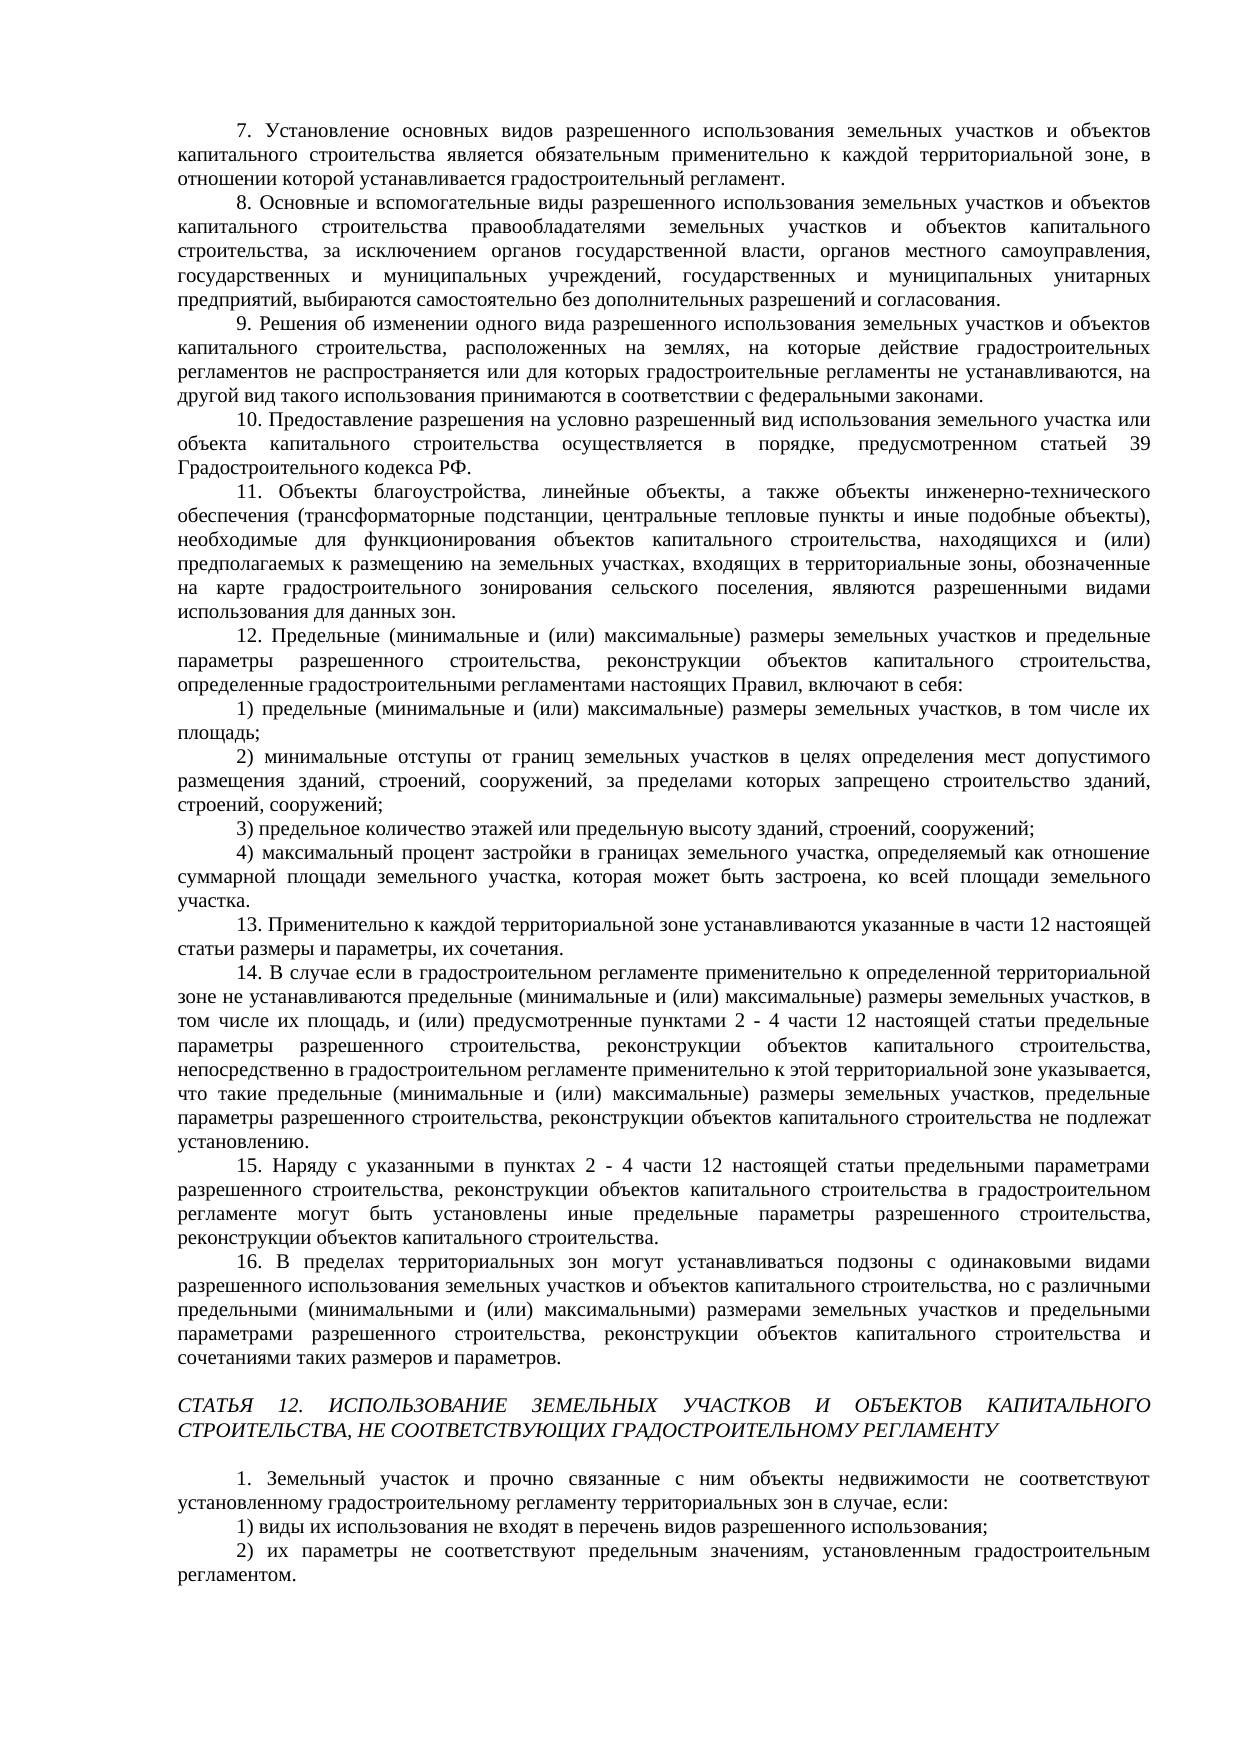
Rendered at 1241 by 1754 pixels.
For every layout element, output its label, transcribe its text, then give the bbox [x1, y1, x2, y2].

text 2) их параметры не соответствуют предельным значениям, установленным градостроительным регламентом. [177, 1538, 1152, 1586]
text 2) минимальные отступы от границ земельных участков в целях определения мест допустимого размещения зданий, строений, сооружений, за пределами которых запрещено строительство зданий, строений, сооружений; [177, 744, 1152, 816]
text 10. Предоставление разрешения на условно разрешенный вид использования земельного участка или объекта капитального строительства осуществляется в порядке, предусмотренном статьей 39 Градостроительного кодекса РФ. [177, 407, 1152, 479]
text 16. В пределах территориальных зон могут устанавливаться подзоны с одинаковыми видами разрешенного использования земельных участков и объектов капитального строительства, но с различными предельными (минимальными и (или) максимальными) размерами земельных участков и предельными параметрами разрешенного строительства, реконструкции объектов капитального строительства и сочетаниями таких размеров и параметров. [177, 1249, 1152, 1369]
text 13. Применительно к каждой территориальной зоне устанавливаются указанные в части 12 настоящей статьи размеры и параметры, их сочетания. [177, 912, 1152, 960]
text 15. Наряду с указанными в пунктах 2 - 4 части 12 настоящей статьи предельными параметрами разрешенного строительства, реконструкции объектов капитального строительства в градостроительном регламенте могут быть установлены иные предельные параметры разрешенного строительства, реконструкции объектов капитального строительства. [177, 1153, 1152, 1249]
text 14. В случае если в градостроительном регламенте применительно к определенной территориальной зоне не устанавливаются предельные (минимальные и (или) максимальные) размеры земельных участков, в том числе их площадь, и (или) предусмотренные пунктами 2 - 4 части 12 настоящей статьи предельные параметры разрешенного строительства, реконструкции объектов капитального строительства, непосредственно в градостроительном регламенте применительно к этой территориальной зоне указывается, что такие предельные (минимальные и (или) максимальные) размеры земельных участков, предельные параметры разрешенного строительства, реконструкции объектов капитального строительства не подлежат установлению. [177, 960, 1152, 1153]
text 1) виды их использования не входят в перечень видов разрешенного использования; [177, 1514, 1152, 1538]
text 11. Объекты благоустройства, линейные объекты, а также объекты инженерно-технического обеспечения (трансформаторные подстанции, центральные тепловые пункты и иные подобные объекты), необходимые для функционирования объектов капитального строительства, находящихся и (или) предполагаемых к размещению на земельных участках, входящих в территориальные зоны, обозначенные на карте градостроительного зонирования сельского поселения, являются разрешенными видами использования для данных зон. [177, 479, 1152, 623]
text 4) максимальный процент застройки в границах земельного участка, определяемый как отношение суммарной площади земельного участка, которая может быть застроена, ко всей площади земельного участка. [177, 840, 1152, 912]
text 8. Основные и вспомогательные виды разрешенного использования земельных участков и объектов капитального строительства правообладателями земельных участков и объектов капитального строительства, за исключением органов государственной власти, органов местного самоуправления, государственных и муниципальных учреждений, государственных и муниципальных унитарных предприятий, выбираются самостоятельно без дополнительных разрешений и согласования. [177, 190, 1152, 311]
text 7. Установление основных видов разрешенного использования земельных участков и объектов капитального строительства является обязательным применительно к каждой территориальной зоне, в отношении которой устанавливается градостроительный регламент. [177, 118, 1152, 190]
text 1) предельные (минимальные и (или) максимальные) размеры земельных участков, в том числе их площадь; [177, 696, 1152, 744]
text СТАТЬЯ 12. Использование земельных участков и объектов капитального строительства, не соответствующих градостроительному регламенту [177, 1393, 1152, 1442]
text 9. Решения об изменении одного вида разрешенного использования земельных участков и объектов капитального строительства, расположенных на землях, на которые действие градостроительных регламентов не распространяется или для которых градостроительные регламенты не устанавливаются, на другой вид такого использования принимаются в соответствии с федеральными законами. [177, 311, 1152, 407]
text 3) предельное количество этажей или предельную высоту зданий, строений, сооружений; [177, 816, 1152, 840]
text 12. Предельные (минимальные и (или) максимальные) размеры земельных участков и предельные параметры разрешенного строительства, реконструкции объектов капитального строительства, определенные градостроительными регламентами настоящих Правил, включают в себя: [177, 623, 1152, 696]
text 1. Земельный участок и прочно связанные с ним объекты недвижимости не соответствуют установленному градостроительному регламенту территориальных зон в случае, если: [177, 1466, 1152, 1514]
